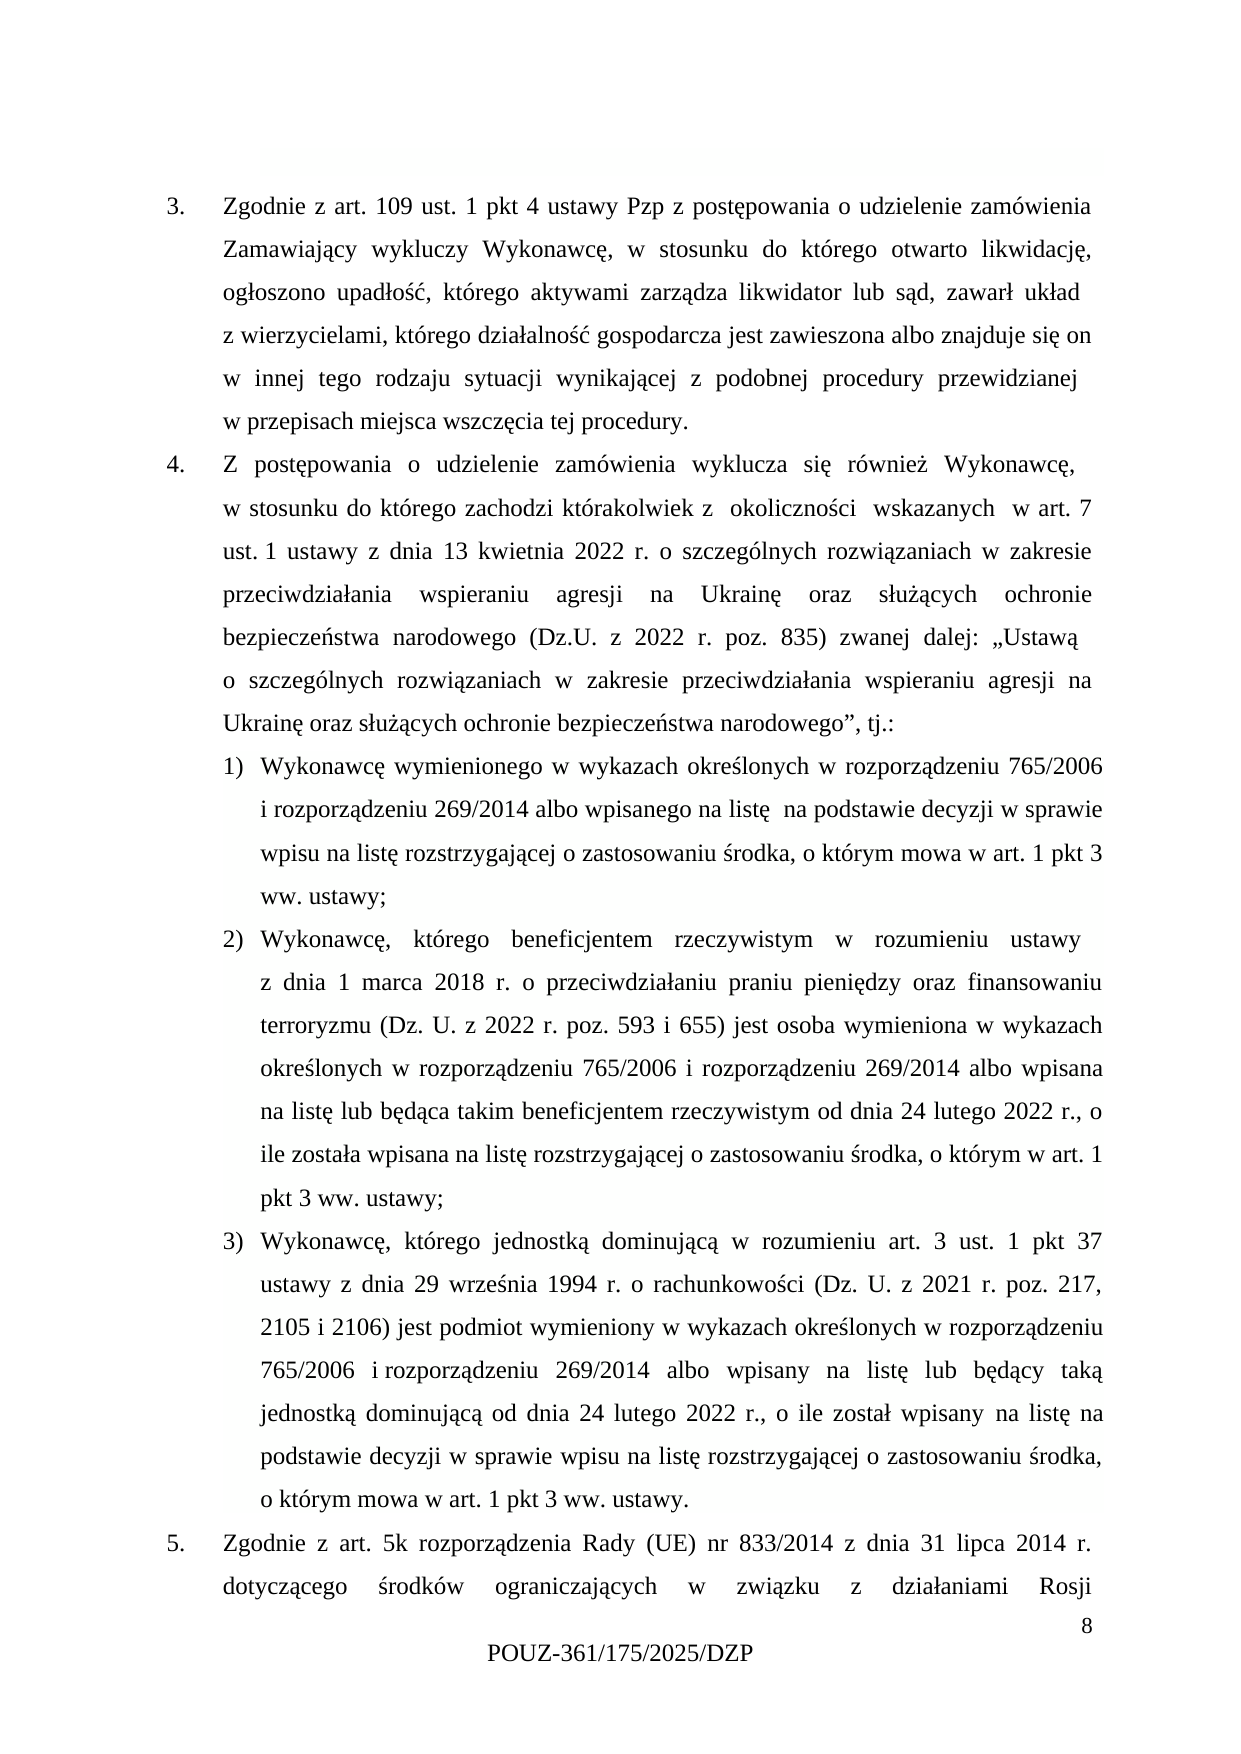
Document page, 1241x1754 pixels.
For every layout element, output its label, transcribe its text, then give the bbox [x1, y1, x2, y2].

list Wykonawcę wymienionego w wykazach określonych w rozporządzeniu 765/2006 i rozporządzeniu 269/2014 albo wpisanego na listę na podstawie decyzji w sprawie wpisu na listę rozstrzygającej o zastosowaniu środka, o którym mowa w art. 1 pkt 3 ww. ustawy; [223, 751, 1104, 909]
list Z postępowania o udzielenie zamówienia wyklucza się również Wykonawcę, w stosunku do którego zachodzi którakolwiek z okoliczności wskazanych w art. 7 ust. 1 ustawy z dnia 13 kwietnia 2022 r. o szczególnych rozwiązaniach w zakresie przeciwdziałania wspieraniu agresji na Ukrainę oraz służących ochronie bezpieczeństwa narodowego (Dz.U. z 2022 r. poz. 835) zwanej dalej: „Ustawą o szczególnych rozwiązaniach w zakresie przeciwdziałania wspieraniu agresji na Ukrainę oraz służących ochronie bezpieczeństwa narodowego”, tj.: [185, 449, 1092, 737]
list Wykonawcę, którego beneficjentem rzeczywistym w rozumieniu ustawy z dnia 1 marca 2018 r. o przeciwdziałaniu praniu pieniędzy oraz finansowaniu terroryzmu (Dz. U. z 2022 r. poz. 593 i 655) jest osoba wymieniona w wykazach określonych w rozporządzeniu 765/2006 i rozporządzeniu 269/2014 albo wpisana na listę lub będąca takim beneficjentem rzeczywistym od dnia 24 lutego 2022 r., o ile została wpisana na listę rozstrzygającej o zastosowaniu środka, o którym w art. 1 pkt 3 ww. ustawy; [223, 924, 1104, 1211]
list Zgodnie z art. 109 ust. 1 pkt 4 ustawy Pzp z postępowania o udzielenie zamówienia Zamawiający wykluczy Wykonawcę, w stosunku do którego otwarto likwidację, ogłoszono upadłość, którego aktywami zarządza likwidator lub sąd, zawarł układ z wierzycielami, którego działalność gospodarcza jest zawieszona albo znajduje się on w innej tego rodzaju sytuacji wynikającej z podobnej procedury przewidzianej w przepisach miejsca wszczęcia tej procedury. [185, 191, 1092, 435]
list Wykonawcę, którego jednostką dominującą w rozumieniu art. 3 ust. 1 pkt 37 ustawy z dnia 29 września 1994 r. o rachunkowości (Dz. U. z 2021 r. poz. 217, 2105 i 2106) jest podmiot wymieniony w wykazach określonych w rozporządzeniu 765/2006 i rozporządzeniu 269/2014 albo wpisany na listę lub będący taką jednostką dominującą od dnia 24 lutego 2022 r., o ile został wpisany na listę na podstawie decyzji w sprawie wpisu na listę rozstrzygającej o zastosowaniu środka, o którym mowa w art. 1 pkt 3 ww. ustawy. [223, 1226, 1104, 1513]
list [185, 1528, 1092, 1599]
